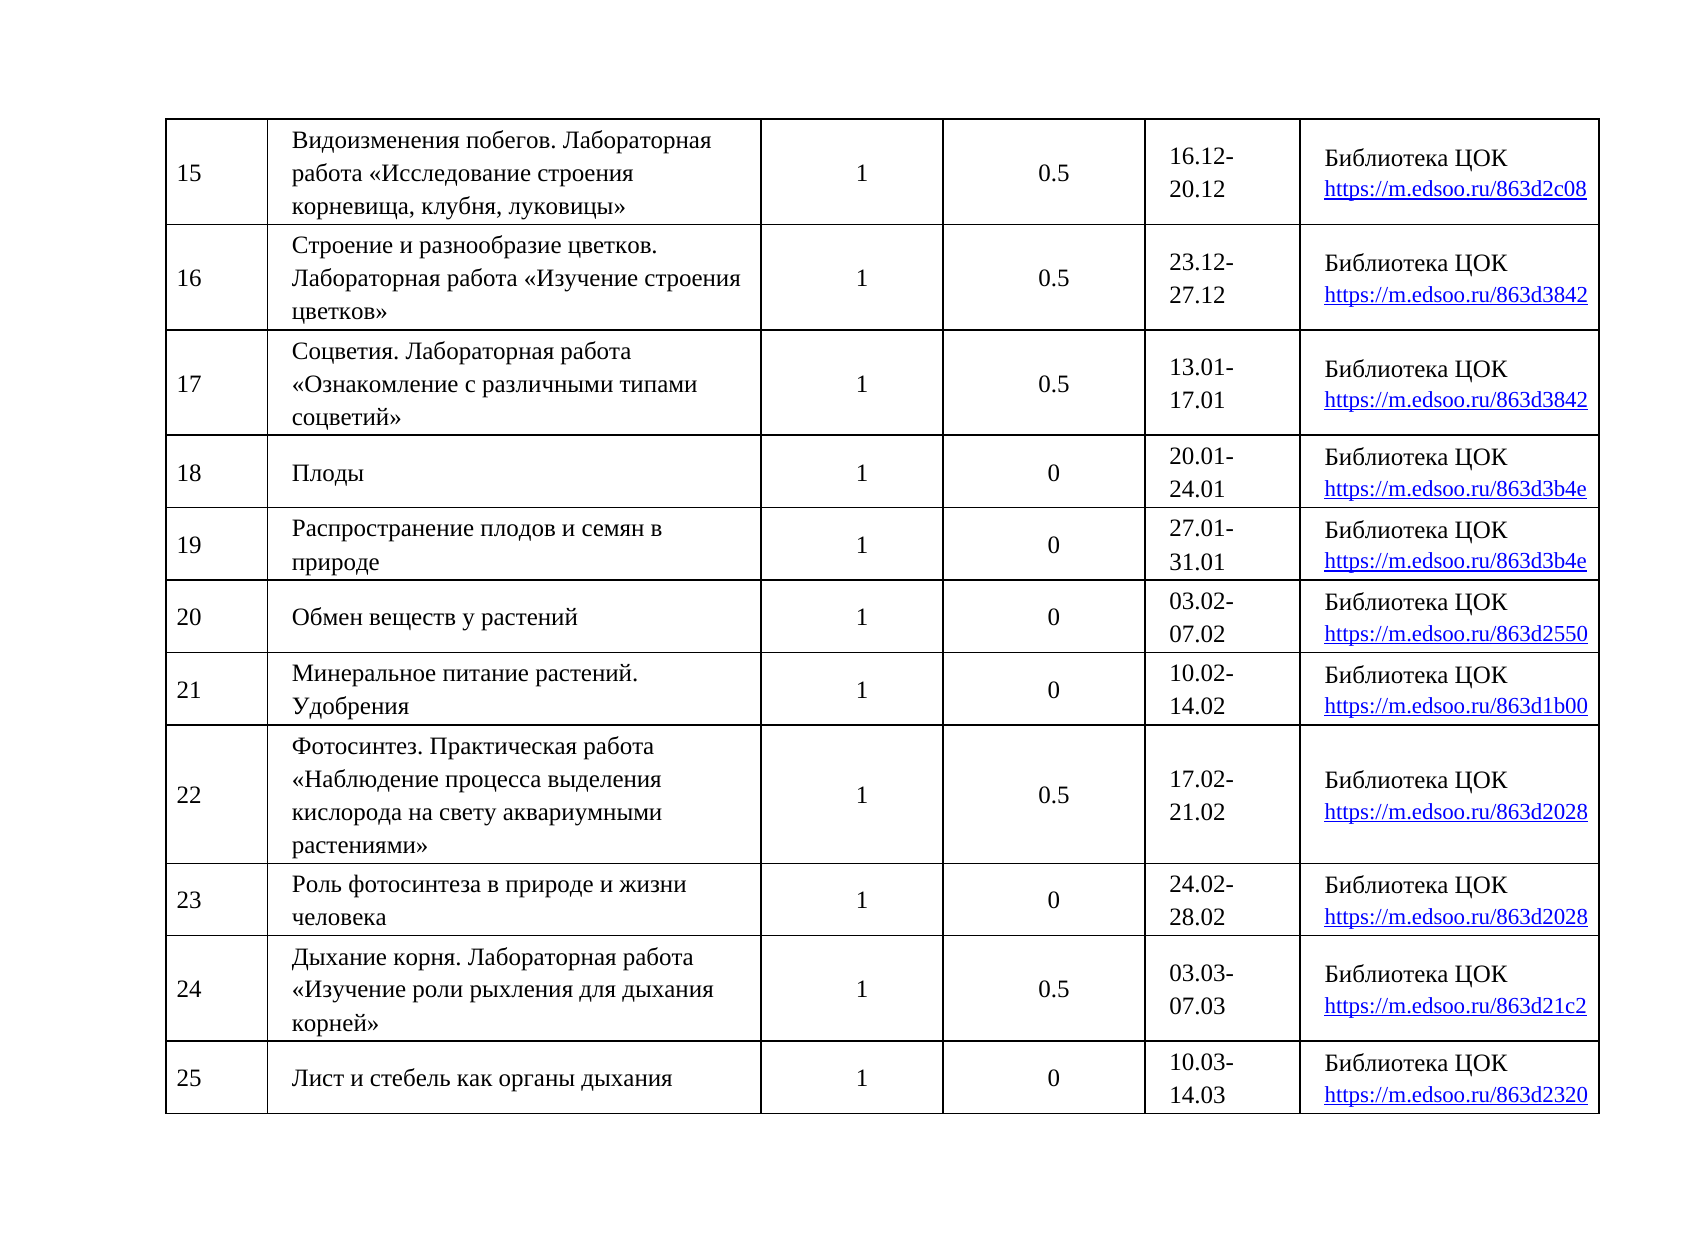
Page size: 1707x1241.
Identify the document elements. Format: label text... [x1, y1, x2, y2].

table_cell 1 [762, 581, 942, 652]
table_cell Библиотека ЦОК https://m.edsoo.ru/863d2320 [1301, 1042, 1598, 1113]
table_cell 0.5 [944, 726, 1144, 862]
table_cell 16 [167, 225, 267, 329]
table_cell Библиотека ЦОК https://m.edsoo.ru/863d21c2 [1301, 936, 1598, 1040]
table_cell 0 [944, 436, 1144, 507]
table_cell 22 [167, 726, 267, 862]
table_cell Библиотека ЦОК https://m.edsoo.ru/863d3842 [1301, 331, 1598, 434]
table_cell 0 [944, 508, 1144, 579]
table_cell Библиотека ЦОК https://m.edsoo.ru/863d2c08 [1301, 120, 1598, 223]
table_cell 23 [167, 864, 267, 935]
table_cell 03.03-07.03 [1146, 936, 1299, 1040]
table_cell Дыхание корня. Лабораторная работа «Изучение роли рыхления для дыхания корней» [268, 936, 760, 1040]
table_cell 18 [167, 436, 267, 507]
table_cell 1 [762, 1042, 942, 1113]
table_cell 03.02-07.02 [1146, 581, 1299, 652]
table_cell 0 [944, 864, 1144, 935]
table_cell 0.5 [944, 936, 1144, 1040]
table_cell 24.02-28.02 [1146, 864, 1299, 935]
table_cell 0.5 [944, 120, 1144, 223]
table_cell Библиотека ЦОК https://m.edsoo.ru/863d2028 [1301, 864, 1598, 935]
table_cell 1 [762, 120, 942, 223]
table_cell 17 [167, 331, 267, 434]
table_cell Лист и стебель как органы дыхания [268, 1042, 760, 1113]
table_cell Распространение плодов и семян в природе [268, 508, 760, 579]
table_cell 0.5 [944, 331, 1144, 434]
table_cell Библиотека ЦОК https://m.edsoo.ru/863d2028 [1301, 726, 1598, 862]
table_cell 1 [762, 653, 942, 724]
table_cell Минеральное питание растений. Удобрения [268, 653, 760, 724]
table_cell 1 [762, 331, 942, 434]
table_cell 16.12-20.12 [1146, 120, 1299, 223]
table_cell 0.5 [944, 225, 1144, 329]
table_cell Строение и разнообразие цветков. Лабораторная работа «Изучение строения цветков» [268, 225, 760, 329]
table_cell 0 [944, 1042, 1144, 1113]
table_cell Библиотека ЦОК https://m.edsoo.ru/863d3b4e [1301, 508, 1598, 579]
table_cell 1 [762, 726, 942, 862]
table_cell 1 [762, 508, 942, 579]
table_cell 20.01-24.01 [1146, 436, 1299, 507]
table_cell Библиотека ЦОК https://m.edsoo.ru/863d2550 [1301, 581, 1598, 652]
table_cell 24 [167, 936, 267, 1040]
table_cell Библиотека ЦОК https://m.edsoo.ru/863d3b4e [1301, 436, 1598, 507]
table_cell Обмен веществ у растений [268, 581, 760, 652]
table_cell Библиотека ЦОК https://m.edsoo.ru/863d3842 [1301, 225, 1598, 329]
table_cell 23.12-27.12 [1146, 225, 1299, 329]
table_cell 1 [762, 436, 942, 507]
table_cell Соцветия. Лабораторная работа «Ознакомление с различными типами соцветий» [268, 331, 760, 434]
table_cell 15 [167, 120, 267, 223]
table_cell 1 [762, 225, 942, 329]
table_cell Фотосинтез. Практическая работа «Наблюдение процесса выделения кислорода на свету аквариумными растениями» [268, 726, 760, 862]
table_cell Плоды [268, 436, 760, 507]
table_cell 20 [167, 581, 267, 652]
table_cell 1 [762, 864, 942, 935]
table_cell 25 [167, 1042, 267, 1113]
table_cell Библиотека ЦОК https://m.edsoo.ru/863d1b00 [1301, 653, 1598, 724]
table_cell Роль фотосинтеза в природе и жизни человека [268, 864, 760, 935]
table_cell 17.02-21.02 [1146, 726, 1299, 862]
table_cell 10.02-14.02 [1146, 653, 1299, 724]
table_cell 21 [167, 653, 267, 724]
table_cell 27.01-31.01 [1146, 508, 1299, 579]
table_cell 10.03-14.03 [1146, 1042, 1299, 1113]
table_cell Видоизменения побегов. Лабораторная работа «Исследование строения корневища, клубня, луковицы» [268, 120, 760, 223]
table_cell 19 [167, 508, 267, 579]
table_cell 1 [762, 936, 942, 1040]
table_cell 0 [944, 653, 1144, 724]
table_cell 13.01-17.01 [1146, 331, 1299, 434]
table_cell 0 [944, 581, 1144, 652]
